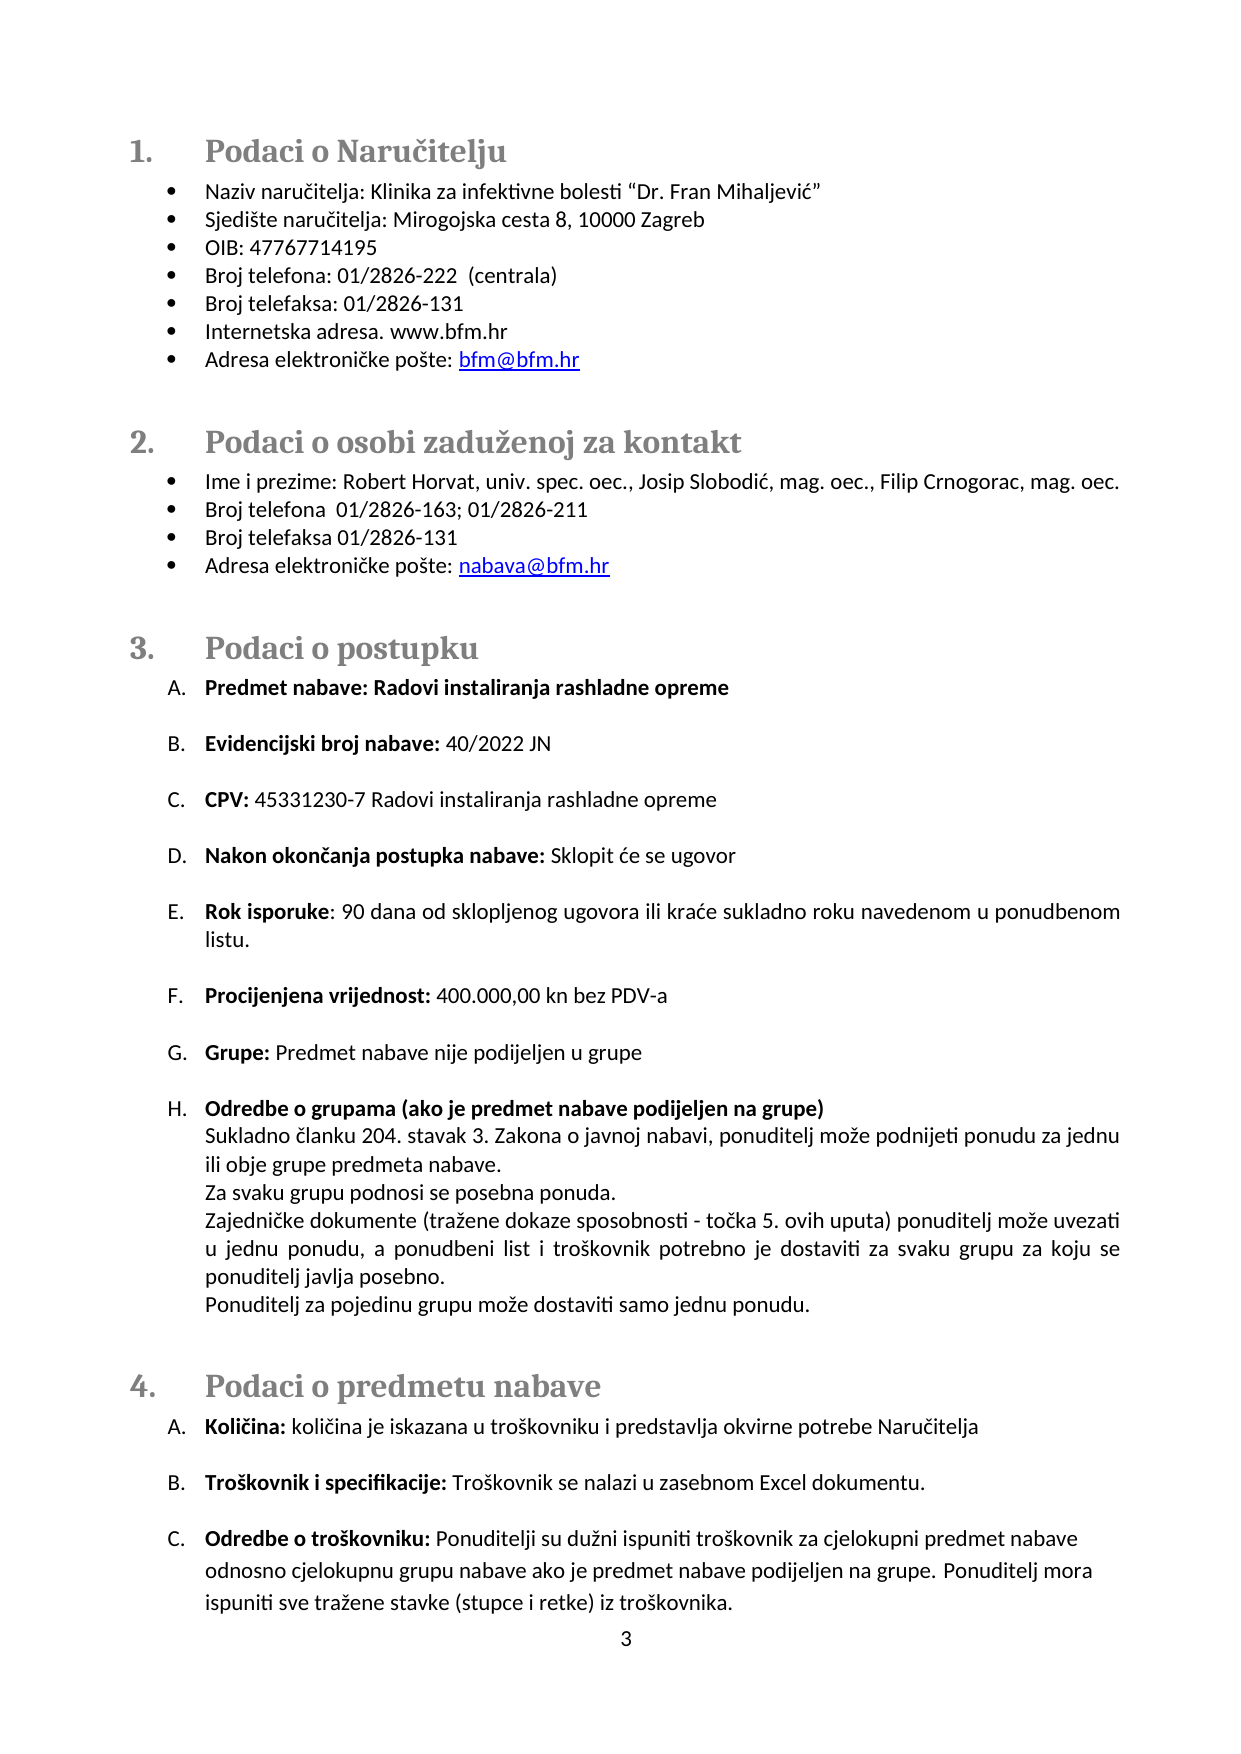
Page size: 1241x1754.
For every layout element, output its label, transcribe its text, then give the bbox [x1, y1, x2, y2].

list Broj telefona 01/2826-163; 01/2826-211 [167, 495, 1122, 523]
list Rok isporuke: 90 dana od sklopljenog ugovora ili kraće sukladno roku navedenom u ponudbenom listu. [167, 897, 1122, 953]
text Zajedničke dokumente (tražene dokaze sposobnosti - točka 5. ovih uputa) ponuditelj može uvezati u jednu ponudu, a ponudbeni list i troškovnik potrebno je dostaviti za svaku grupu za koju se ponuditelj javlja posebno. [205, 1206, 1122, 1290]
list Procijenjena vrijednost: 400.000,00 kn bez PDV-a [167, 982, 1122, 1009]
list OIB: 47767714195 [167, 233, 1122, 261]
list Broj telefona: 01/2826-222 (centrala) [167, 261, 1122, 289]
list Evidencijski broj nabave: 40/2022 JN [167, 729, 1122, 757]
text Ponuditelj za pojedinu grupu može dostaviti samo jednu ponudu. [205, 1290, 1122, 1318]
list Nakon okončanja postupka nabave: Sklopit će se ugovor [167, 841, 1122, 869]
list Ime i prezime: Robert Horvat, univ. spec. oec., Josip Slobodić, mag. oec., Filip Crnogorac, mag. oec. [167, 467, 1122, 495]
text Podaci o predmetu nabave [130, 1368, 1122, 1406]
list Naziv naručitelja: Klinika za infektivne bolesti “Dr. Fran Mihaljević” [167, 177, 1122, 205]
list Broj telefaksa: 01/2826-131 [167, 289, 1122, 317]
list Odredbe o grupama (ako je predmet nabave podijeljen na grupe) [167, 1094, 1122, 1122]
text Podaci o Naručitelju [130, 133, 1122, 171]
list Grupe: Predmet nabave nije podijeljen u grupe [167, 1038, 1122, 1066]
text Za svaku grupu podnosi se posebna ponuda. [205, 1178, 1122, 1206]
list Adresa elektroničke pošte: bfm@bfm.hr [167, 345, 1122, 373]
text Podaci o postupku [130, 629, 1122, 668]
list Odredbe o troškovniku: Ponuditelji su dužni ispuniti troškovnik za cjelokupni predmet nabave odnosno cjelokupnu grupu nabave ako je predmet nabave podijeljen na grupe. Ponuditelj mora ispuniti sve tražene stavke (stupce i retke) iz troškovnika. [167, 1524, 1122, 1616]
list CPV: 45331230-7 Radovi instaliranja rashladne opreme [167, 785, 1122, 813]
list Broj telefaksa 01/2826-131 [167, 523, 1122, 551]
text Sukladno članku 204. stavak 3. Zakona o javnoj nabavi, ponuditelj može podnijeti ponudu za jednu ili obje grupe predmeta nabave. [205, 1122, 1122, 1178]
list Predmet nabave: Radovi instaliranja rashladne opreme [167, 673, 1122, 701]
list Adresa elektroničke pošte: nabava@bfm.hr [167, 551, 1122, 579]
text Podaci o osobi zaduženoj za kontakt [130, 423, 1122, 461]
list Sjedište naručitelja: Mirogojska cesta 8, 10000 Zagreb [167, 205, 1122, 233]
list Internetska adresa. www.bfm.hr [167, 317, 1122, 345]
list Troškovnik i specifikacije: Troškovnik se nalazi u zasebnom Excel dokumentu. [167, 1468, 1122, 1496]
list Količina: količina je iskazana u troškovniku i predstavlja okvirne potrebe Naručitelja [167, 1412, 1122, 1440]
